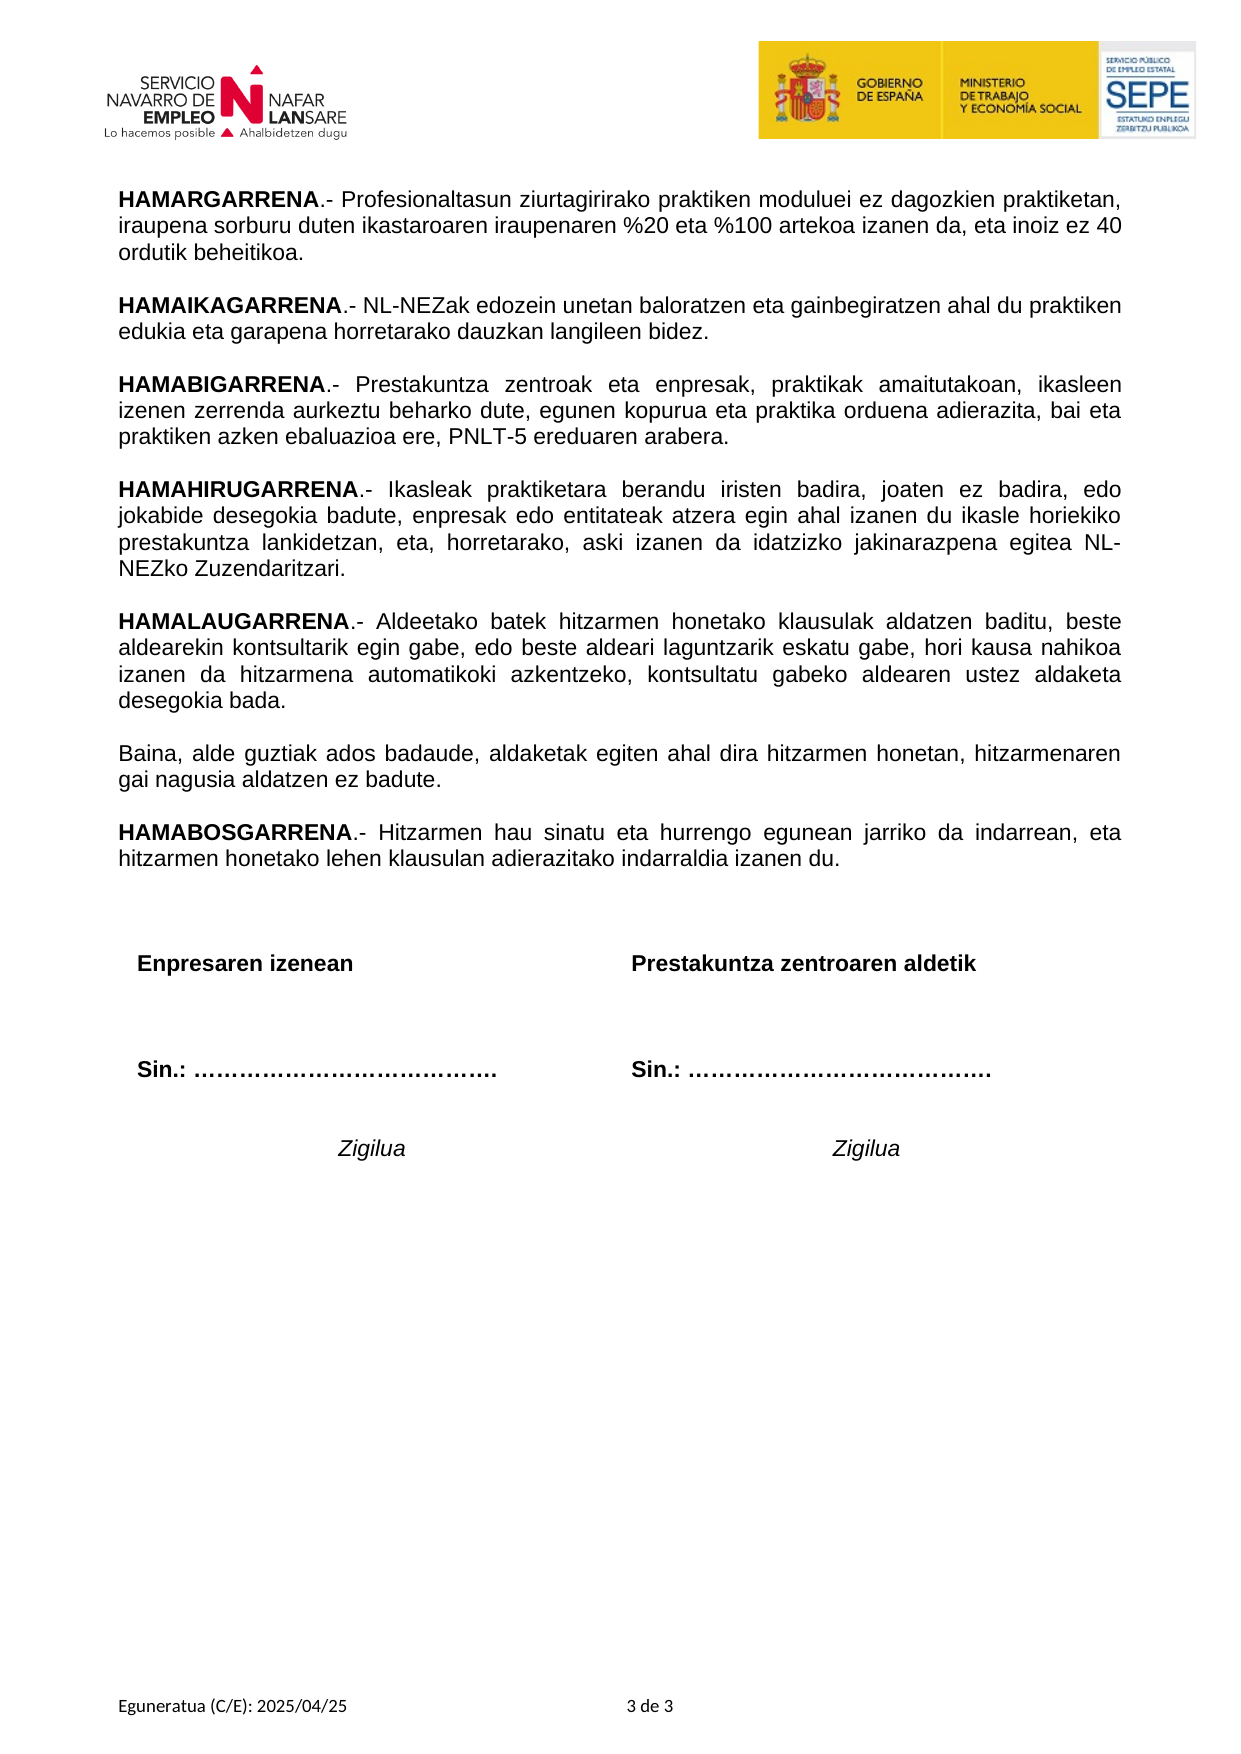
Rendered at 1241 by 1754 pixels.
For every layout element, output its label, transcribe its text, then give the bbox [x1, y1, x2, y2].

text HAMAHIRUGARRENA.- Ikasleak praktiketara berandu iristen badira, joaten ez badira, edo jokabide desegokia badute, enpresak edo entitateak atzera egin ahal izanen du ikasle horiekiko prestakuntza lankidetzan, eta, horretarako, aski izanen da idatzizko jakinarazpena egitea NL-NEZko Zuzendaritzari. [118, 476, 1122, 581]
text HAMAIKAGARRENA.- NL-NEZak edozein unetan baloratzen eta gainbegiratzen ahal du praktiken edukia eta garapena horretarako dauzkan langileen bidez. [118, 292, 1122, 344]
table_header Prestakuntza zentroaren aldetik Sin.: …………………………………. Zigilua [620, 950, 1115, 1161]
picture [758, 41, 1197, 139]
table_header Enpresaren izenean Sin.: …………………………………. Zigilua [126, 950, 620, 1161]
text HAMALAUGARRENA.- Aldeetako batek hitzarmen honetako klausulak aldatzen baditu, beste aldearekin kontsultarik egin gabe, edo beste aldeari laguntzarik eskatu gabe, hori kausa nahikoa izanen da hitzarmena automatikoki azkentzeko, kontsultatu gabeko aldearen ustez aldaketa desegokia bada. [118, 608, 1122, 713]
text HAMABIGARRENA.- Prestakuntza zentroak eta enpresak, praktikak amaitutakoan, ikasleen izenen zerrenda aurkeztu beharko dute, egunen kopurua eta praktika orduena adierazita, bai eta praktiken azken ebaluazioa ere, PNLT-5 ereduaren arabera. [118, 371, 1122, 450]
picture [81, 41, 369, 164]
text HAMARGARRENA.- Profesionaltasun ziurtagirirako praktiken moduluei ez dagozkien praktiketan, iraupena sorburu duten ikastaroaren iraupenaren %20 eta %100 artekoa izanen da, eta inoiz ez 40 ordutik beheitikoa. [118, 186, 1122, 265]
text HAMABOSGARRENA.- Hitzarmen hau sinatu eta hurrengo egunean jarriko da indarrean, eta hitzarmen honetako lehen klausulan adierazitako indarraldia izanen du. [118, 819, 1122, 871]
text Baina, alde guztiak ados badaude, aldaketak egiten ahal dira hitzarmen honetan, hitzarmenaren gai nagusia aldatzen ez badute. [118, 739, 1122, 792]
